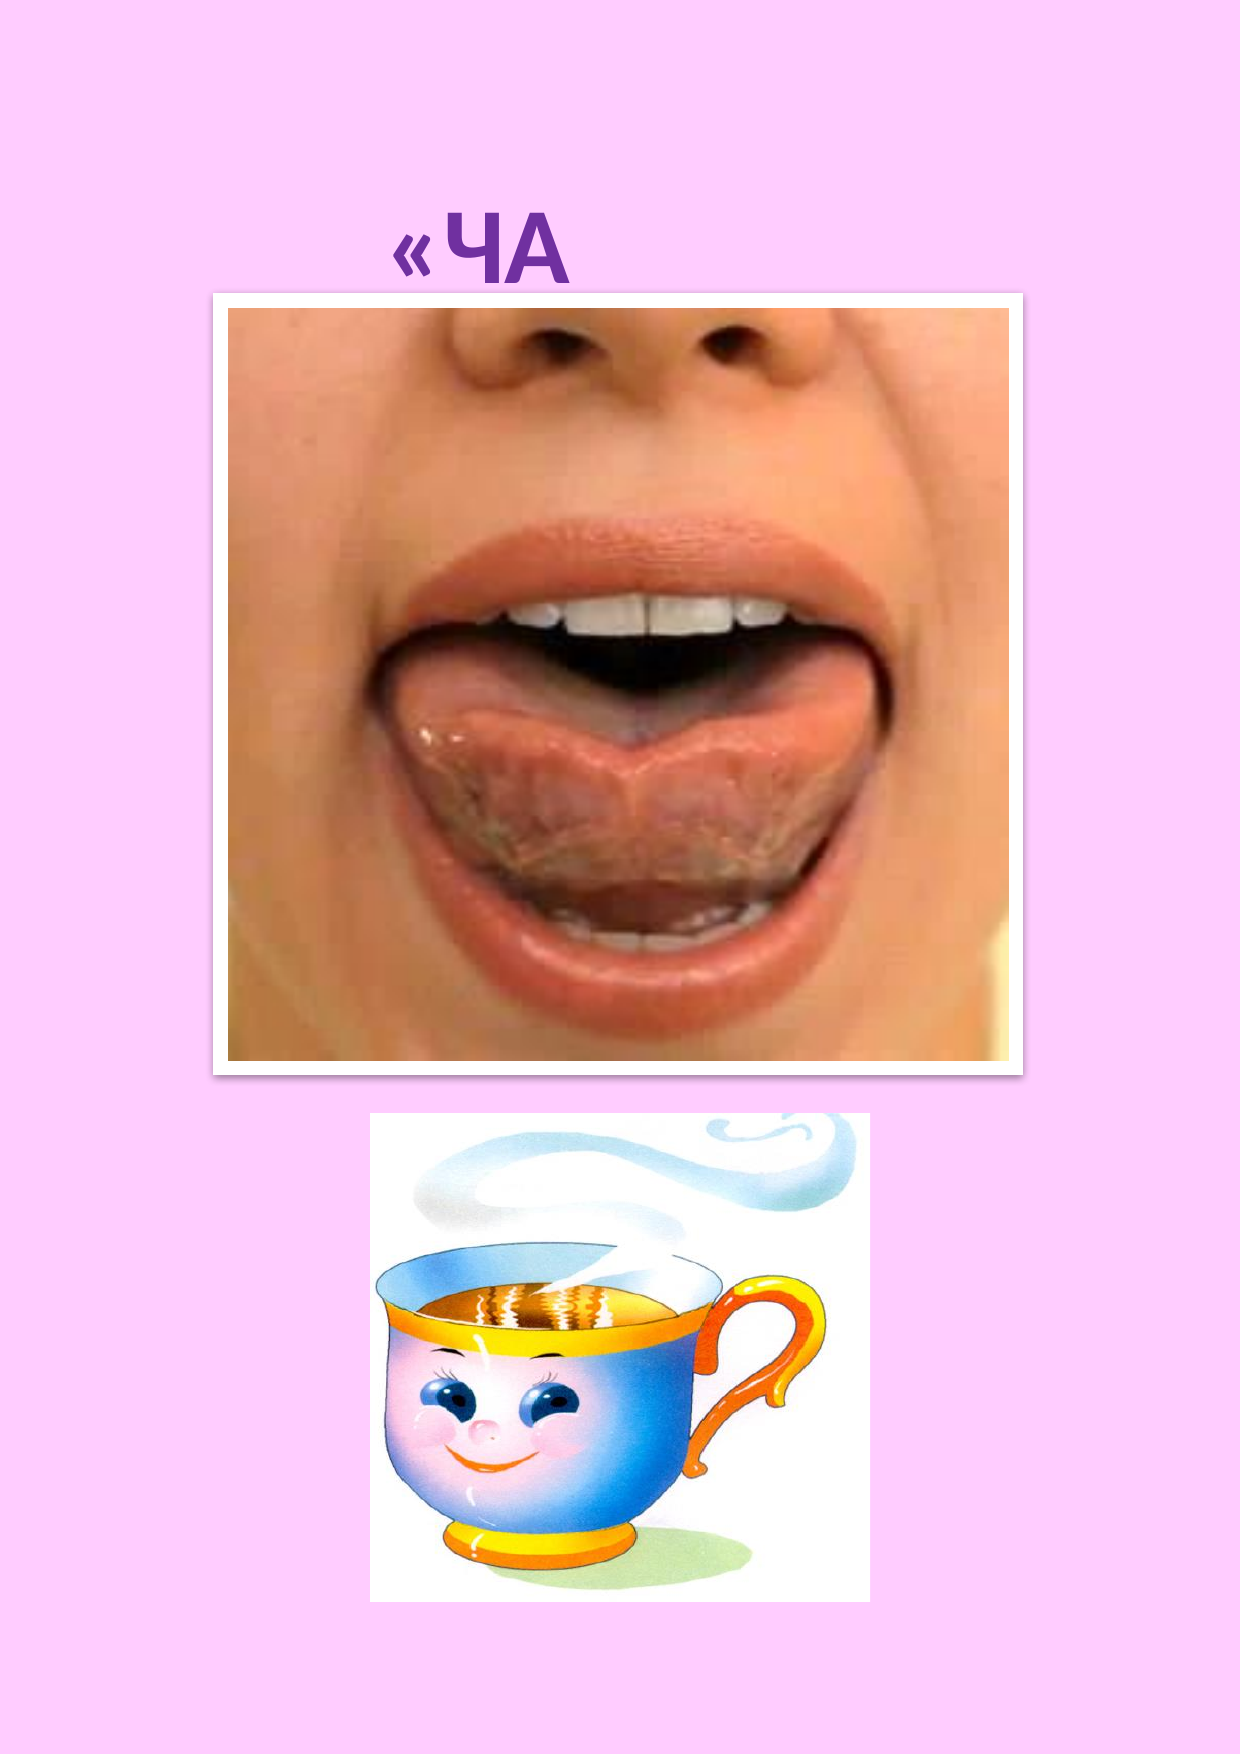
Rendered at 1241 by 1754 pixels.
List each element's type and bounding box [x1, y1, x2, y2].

picture [228, 308, 1009, 1061]
picture [370, 1113, 871, 1602]
